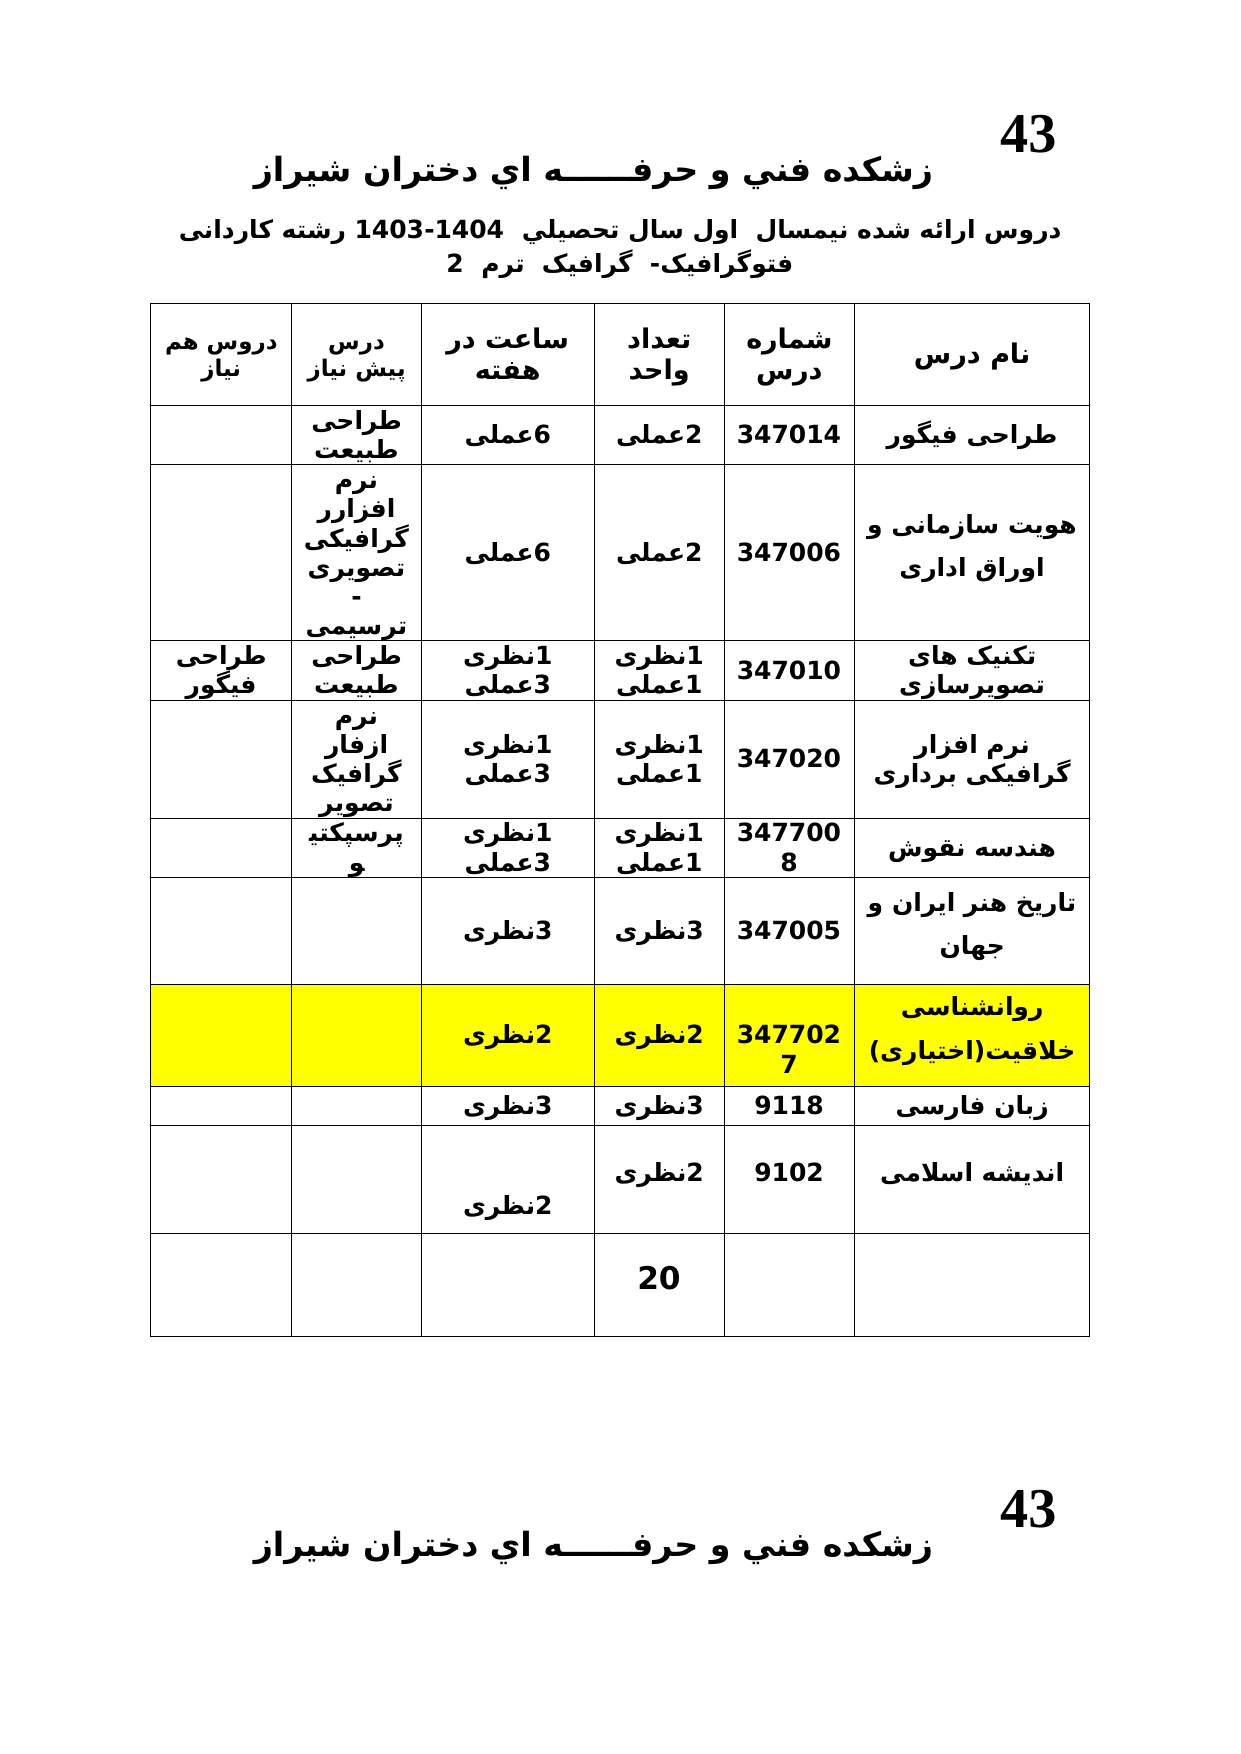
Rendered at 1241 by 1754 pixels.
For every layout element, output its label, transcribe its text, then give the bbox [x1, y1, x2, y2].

table_cell 3نظری [595, 1087, 724, 1125]
table_cell [292, 1087, 421, 1125]
table_cell اندیشه اسلامی [855, 1126, 1089, 1233]
table_cell زبان فارسی [855, 1087, 1089, 1125]
table_cell روانشناسی خلاقیت(اختیاری) [855, 985, 1089, 1086]
table_cell 1نظری 1عملی [595, 641, 724, 700]
table_cell [151, 878, 291, 983]
table_cell 9118 [725, 1087, 854, 1125]
table_header شماره درس [725, 304, 854, 405]
table_header دروس هم نياز [151, 304, 291, 405]
table_cell [725, 1234, 854, 1336]
table_cell 9102 [725, 1126, 854, 1233]
table_cell 20 [595, 1234, 724, 1336]
table_cell پرسپکتیو [292, 819, 421, 877]
table_cell 6عملی [422, 465, 594, 640]
table_header درس پيش نياز [292, 304, 421, 405]
table_cell 2نظری [422, 1126, 594, 1233]
table_cell [151, 819, 291, 877]
table_header ساعت در هفته [422, 304, 594, 405]
table_cell طراحی فیگور [151, 641, 291, 700]
table_cell 3نظری [422, 1087, 594, 1125]
table_cell 3477027 [725, 985, 854, 1086]
table_cell نرم افزارر گرافیکی تصویری-ترسیمی [292, 465, 421, 640]
table_cell طراحی فیگور [855, 406, 1089, 464]
table_cell 6عملی [422, 406, 594, 464]
table_cell [151, 1087, 291, 1125]
table_cell 1نظری 1عملی [595, 701, 724, 817]
table_cell [422, 1234, 594, 1336]
table_cell 1نظری 1عملی [595, 819, 724, 877]
table_cell 2عملی [595, 406, 724, 464]
table_cell 3نظری [422, 878, 594, 983]
table_cell طراحی طبیعت [292, 641, 421, 700]
table_cell 347020 [725, 701, 854, 817]
table_cell [292, 1234, 421, 1336]
table_cell 2نظری [595, 985, 724, 1086]
table_cell 1نظری 3عملی [422, 641, 594, 700]
table_cell [292, 878, 421, 983]
table_cell [151, 701, 291, 817]
table_header نام درس [855, 304, 1089, 405]
table_cell تکنیک های تصویرسازی [855, 641, 1089, 700]
table_cell 347005 [725, 878, 854, 983]
table_cell [151, 1234, 291, 1336]
table_cell [151, 406, 291, 464]
table_cell نرم ازفار گرافیک تصویر [292, 701, 421, 817]
table_cell هندسه نقوش [855, 819, 1089, 877]
table_cell 1نظری 3عملی [422, 701, 594, 817]
table_cell 347010 [725, 641, 854, 700]
table_cell 2عملی [595, 465, 724, 640]
table_cell نرم افزار گرافیکی برداری [855, 701, 1089, 817]
table_cell [151, 465, 291, 640]
text آموزشكده فني و حرفــــــه اي دختران شيراز [150, 150, 931, 189]
table_cell 347014 [725, 406, 854, 464]
table_cell 3نظری [595, 878, 724, 983]
table_cell [151, 985, 291, 1086]
table_cell تاریخ هنر ایران و جهان [855, 878, 1089, 983]
table_cell [855, 1234, 1089, 1336]
table_cell 1نظری 3عملی [422, 819, 594, 877]
table_cell 2نظری [595, 1126, 724, 1233]
table_cell 3477008 [725, 819, 854, 877]
table_cell 347006 [725, 465, 854, 640]
table_cell 2نظری [422, 985, 594, 1086]
table_cell [151, 1126, 291, 1233]
text دروس ارائه شده نيمسال اول سال تحصيلي 1404-1403 رشته کاردانی فتوگرافیک- گرافيک ترم 2 [150, 215, 1090, 278]
table_cell [292, 985, 421, 1086]
table_cell [292, 1126, 421, 1233]
table_cell طراحی طبیعت [292, 406, 421, 464]
table_header تعداد واحد [595, 304, 724, 405]
text آموزشكده فني و حرفــــــه اي دختران شيراز [150, 1525, 931, 1564]
table_cell هویت سازمانی و اوراق اداری [855, 465, 1089, 640]
